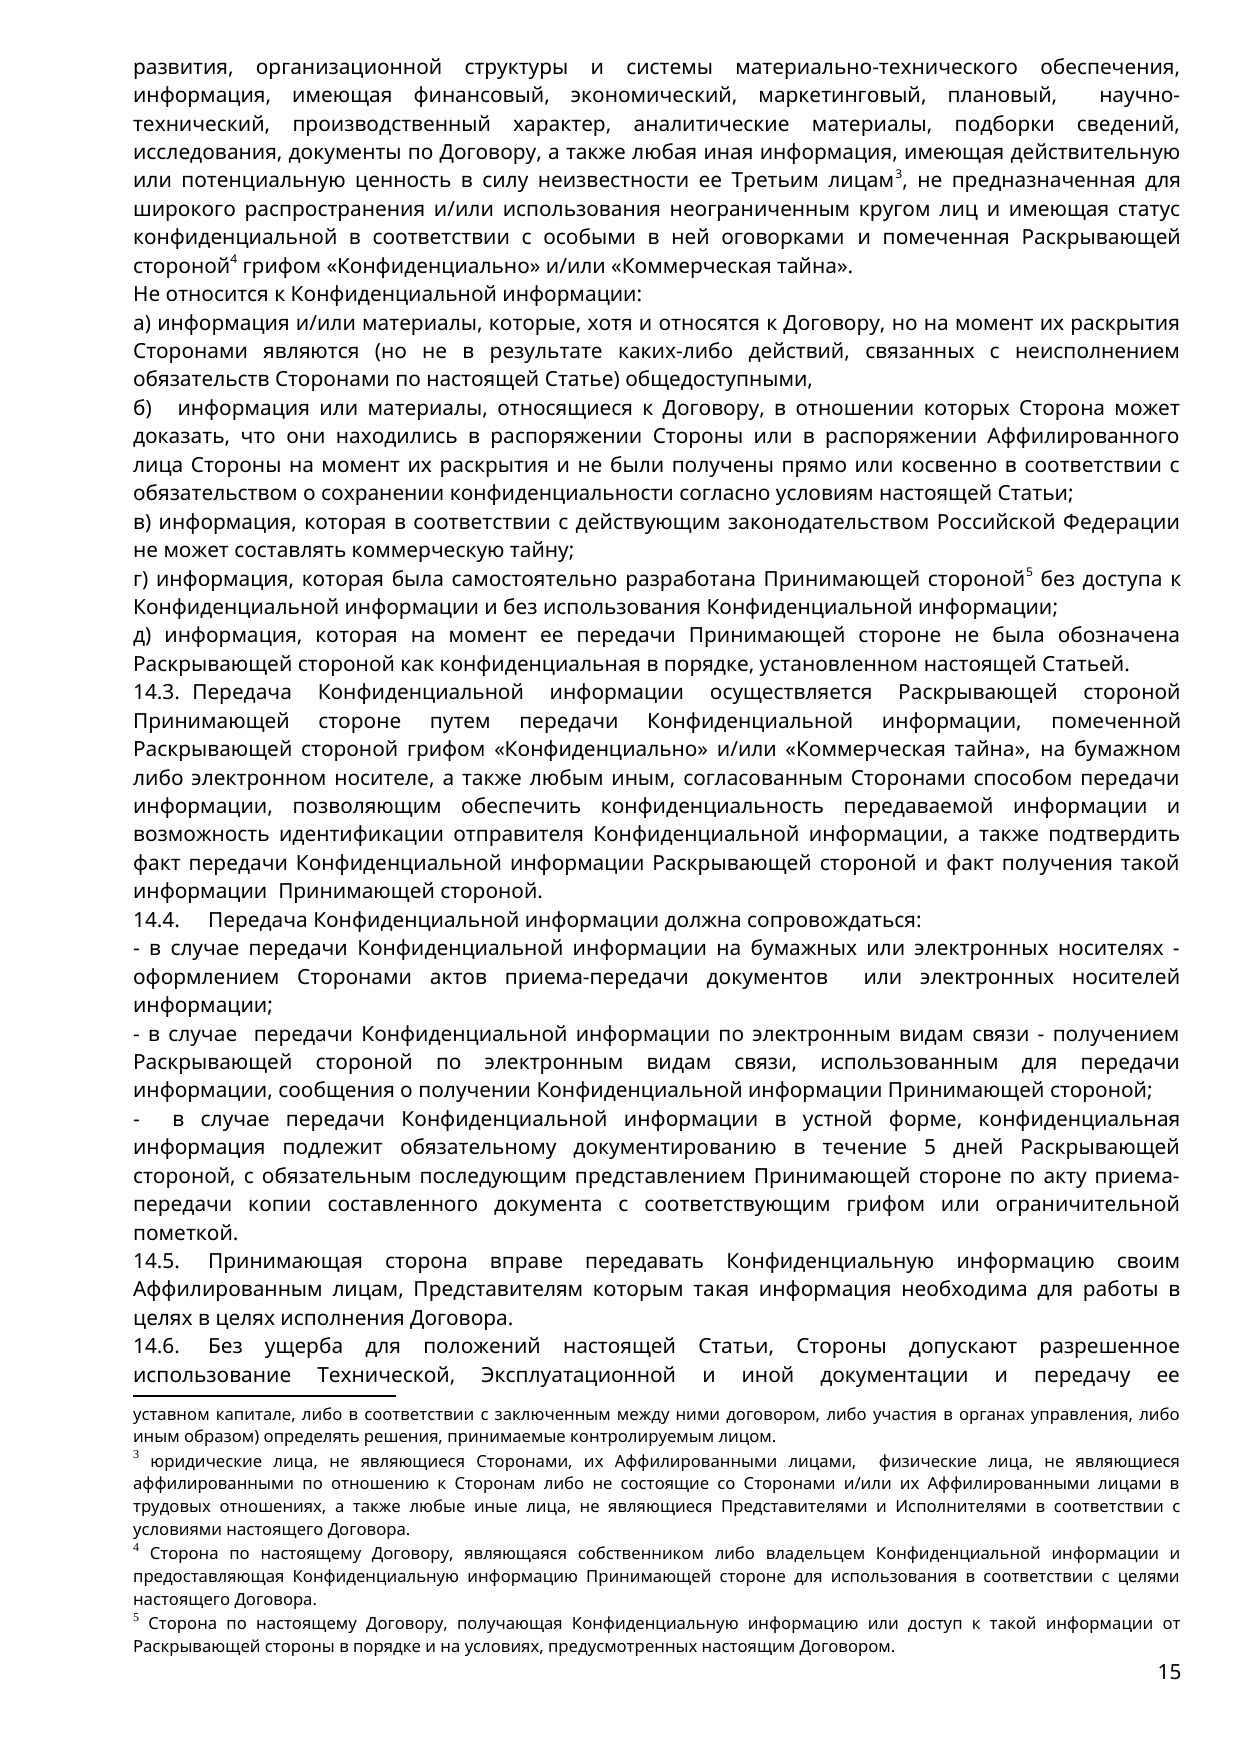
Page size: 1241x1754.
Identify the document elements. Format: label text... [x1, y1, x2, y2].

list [133, 1331, 1181, 1388]
text - в случае передачи Конфиденциальной информации по электронным видам связи - получением Раскрывающей стороной по электронным видам связи, использованным для передачи информации, сообщения о получении Конфиденциальной информации Принимающей стороной; [133, 1019, 1181, 1104]
text Не относится к Конфиденциальной информации: [133, 279, 1181, 308]
text г) информация, которая была самостоятельно разработана Принимающей стороной без доступа к Конфиденциальной информации и без использования Конфиденциальной информации; [133, 564, 1181, 621]
text в) информация, которая в соответствии с действующим законодательством Российской Федерации не может составлять коммерческую тайну; [133, 507, 1181, 564]
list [133, 52, 1181, 279]
list Передача Конфиденциальной информации должна сопровождаться: [133, 905, 1181, 933]
list Передача Конфиденциальной информации осуществляется Раскрывающей стороной Принимающей стороне путем передачи Конфиденциальной информации, помеченной Раскрывающей стороной грифом «Конфиденциально» и/или «Коммерческая тайна», на бумажном либо электронном носителе, а также любым иным, согласованным Сторонами способом передачи информации, позволяющим обеспечить конфиденциальность передаваемой информации и возможность идентификации отправителя Конфиденциальной информации, а также подтвердить факт передачи Конфиденциальной информации Раскрывающей стороной и факт получения такой информации Принимающей стороной. [133, 677, 1181, 905]
text д) информация, которая на момент ее передачи Принимающей стороне не была обозначена Раскрывающей стороной как конфиденциальная в порядке, установленном настоящей Статьей. [133, 621, 1181, 677]
text а) информация и/или материалы, которые, хотя и относятся к Договору, но на момент их раскрытия Сторонами являются (но не в результате каких-либо действий, связанных с неисполнением обязательств Сторонами по настоящей Статье) общедоступными, [133, 308, 1181, 393]
list Принимающая сторона вправе передавать Конфиденциальную информацию своим Аффилированным лицам, Представителям которым такая информация необходима для работы в целях в целях исполнения Договора. [133, 1246, 1181, 1331]
text б) информация или материалы, относящиеся к Договору, в отношении которых Сторона может доказать, что они находились в распоряжении Стороны или в распоряжении Аффилированного лица Стороны на момент их раскрытия и не были получены прямо или косвенно в соответствии с обязательством о сохранении конфиденциальности согласно условиям настоящей Статьи; [133, 393, 1181, 507]
text - в случае передачи Конфиденциальной информации на бумажных или электронных носителях - оформлением Сторонами актов приема-передачи документов или электронных носителей информации; [133, 933, 1181, 1019]
text - в случае передачи Конфиденциальной информации в устной форме, конфиденциальная информация подлежит обязательному документированию в течение 5 дней Раскрывающей стороной, с обязательным последующим представлением Принимающей стороне по акту приема-передачи копии составленного документа с соответствующим грифом или ограничительной пометкой. [133, 1104, 1181, 1246]
